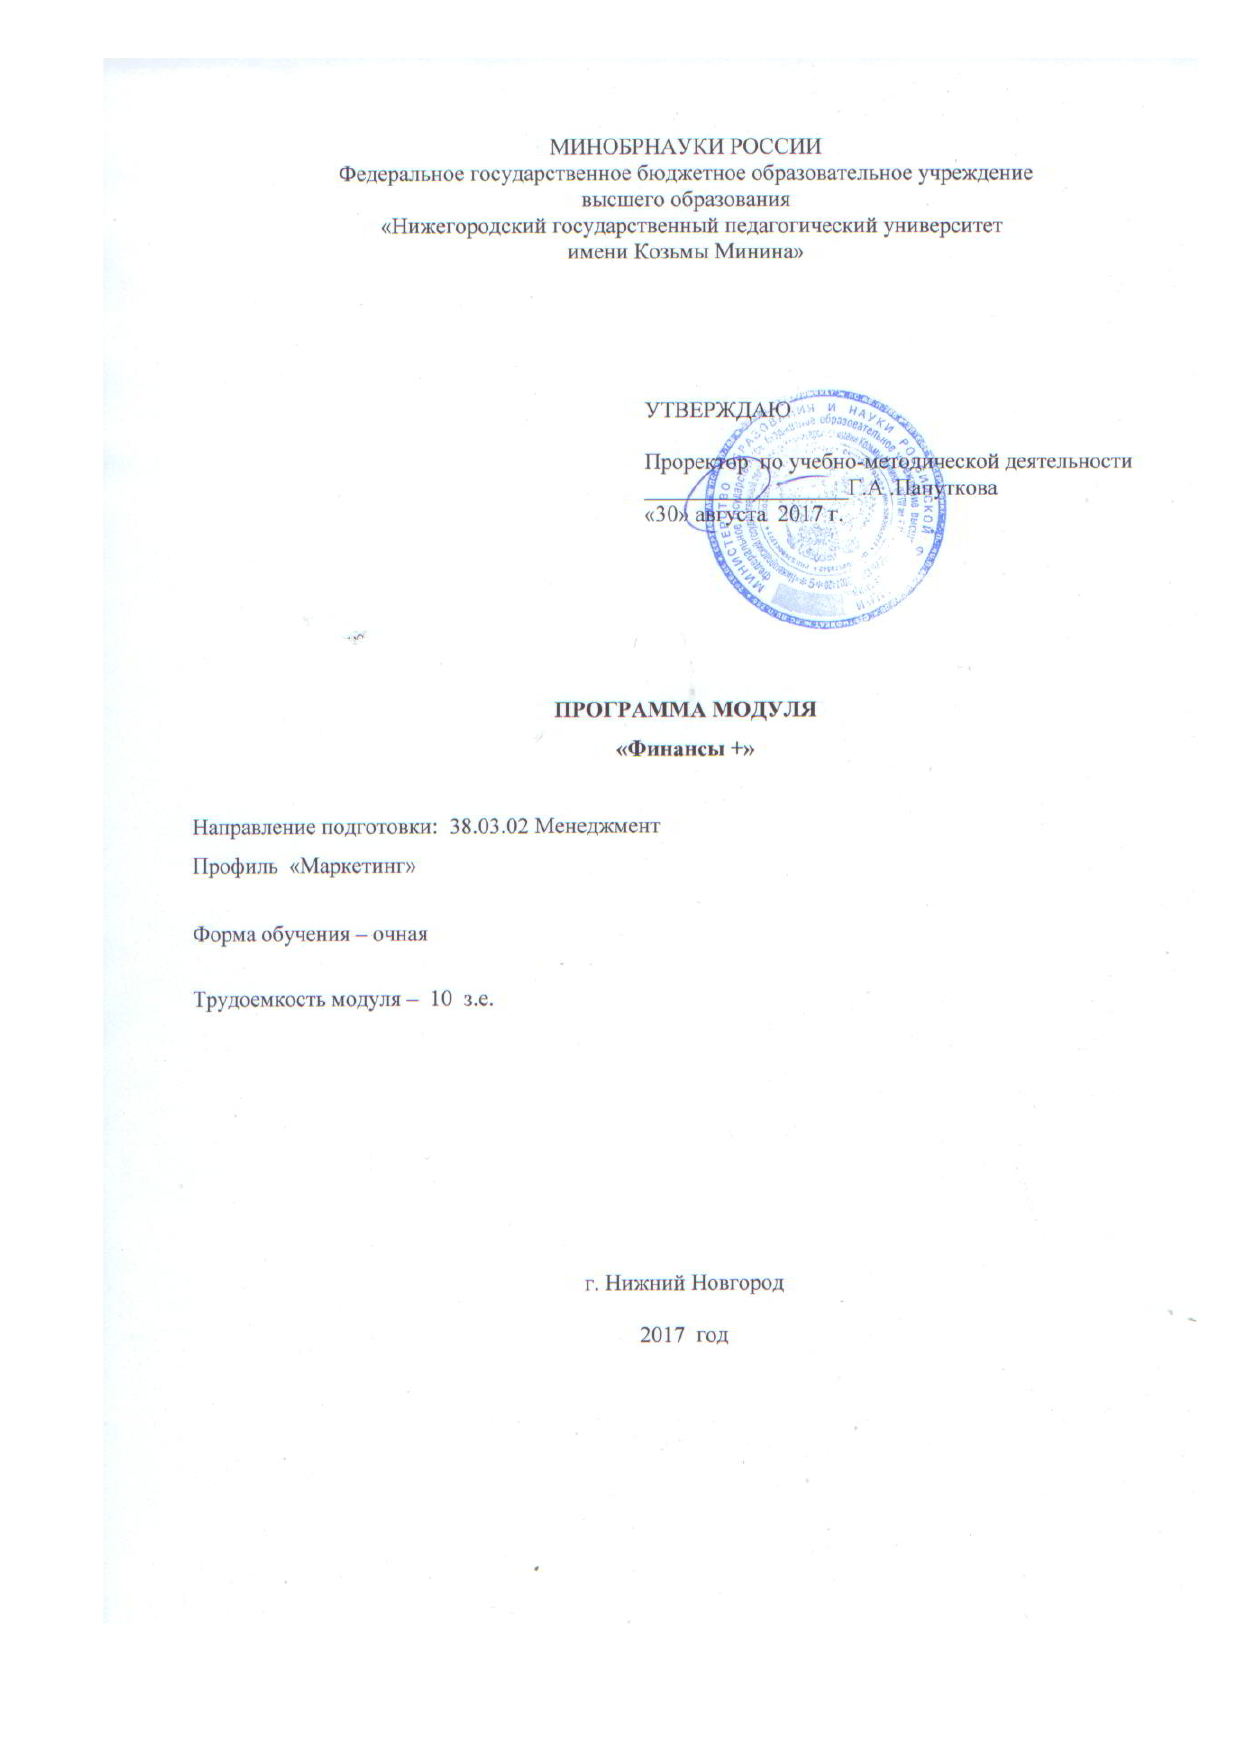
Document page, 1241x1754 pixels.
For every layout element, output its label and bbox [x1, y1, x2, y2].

picture [103, 58, 1199, 1624]
